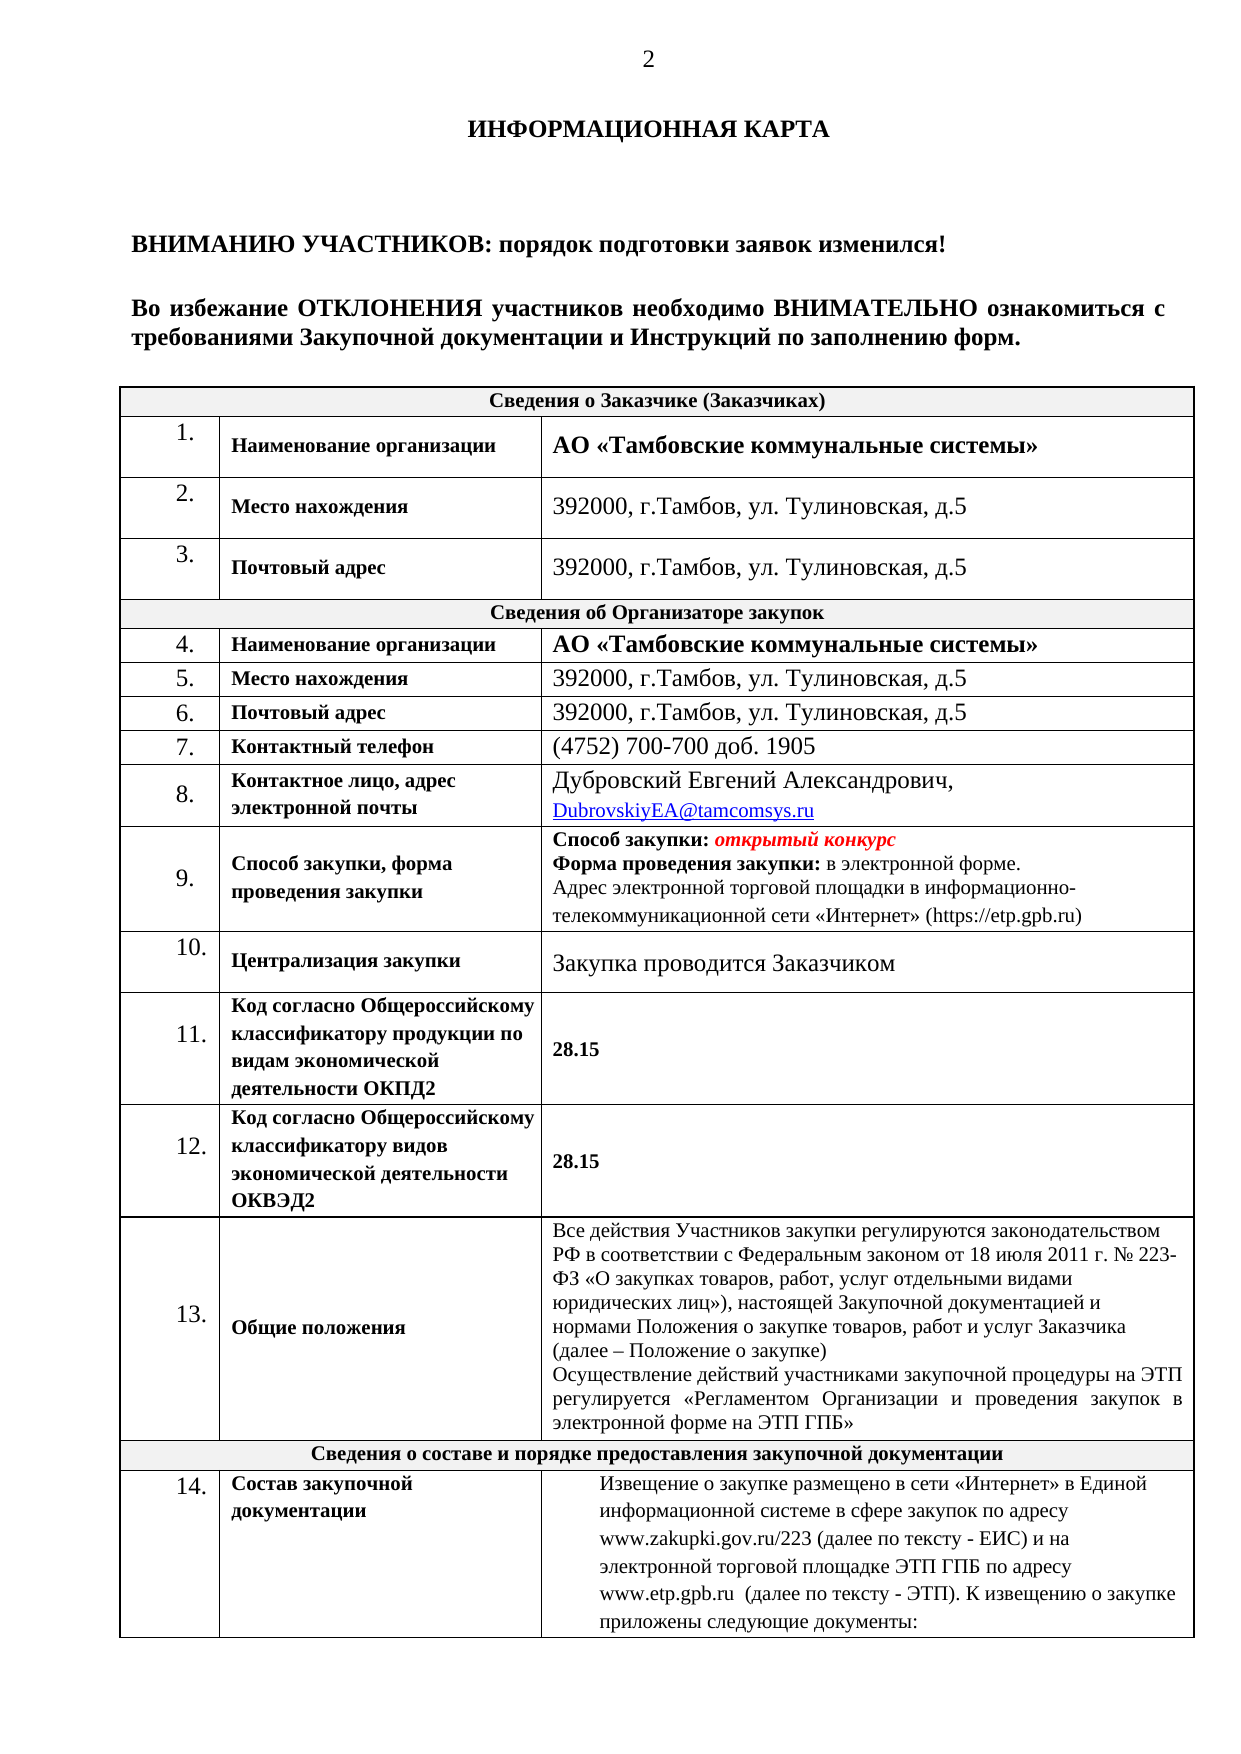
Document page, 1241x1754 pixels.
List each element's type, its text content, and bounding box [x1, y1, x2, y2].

table_cell [121, 1218, 219, 1440]
table_cell [121, 1471, 219, 1637]
table_cell Централизация закупки [220, 932, 541, 992]
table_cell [542, 1471, 1193, 1637]
table_cell Место нахождения [220, 478, 541, 538]
table_cell [121, 827, 219, 931]
table_header Сведения о Заказчике (Заказчиках) [121, 388, 1193, 416]
table_cell Почтовый адрес [220, 539, 541, 599]
table_cell Почтовый адрес [220, 697, 541, 730]
table_cell 392000, г.Тамбов, ул. Тулиновская, д.5 [542, 663, 1193, 696]
table_cell Наименование организации [220, 417, 541, 477]
table_cell 392000, г.Тамбов, ул. Тулиновская, д.5 [542, 539, 1193, 599]
table_cell [121, 932, 219, 992]
table_cell Способ закупки, форма проведения закупки [220, 827, 541, 931]
table_cell Наименование организации [220, 629, 541, 662]
table_cell [121, 417, 219, 477]
text ИНФОРМАЦИОННАЯ КАРТА [131, 114, 1166, 143]
table_cell 28.15 [542, 993, 1193, 1104]
table_cell 392000, г.Тамбов, ул. Тулиновская, д.5 [542, 697, 1193, 730]
table_cell АО «Тамбовские коммунальные системы» [542, 629, 1193, 662]
table_cell Контактное лицо, адрес электронной почты [220, 765, 541, 826]
table_cell [121, 697, 219, 730]
table_cell АО «Тамбовские коммунальные системы» [542, 417, 1193, 477]
table_cell Код согласно Общероссийскому классификатору видов экономической деятельности ОКВЭД2 [220, 1105, 541, 1216]
table_cell Код согласно Общероссийскому классификатору продукции по видам экономической деятельности ОКПД2 [220, 993, 541, 1104]
table_cell Все действия Участников закупки регулируются законодательством РФ в соответствии с Федеральным законом от 18 июля 2011 г. № 223-ФЗ «О закупках товаров, работ, услуг отдельными видами юридических лиц»), настоящей Закупочной документацией и нормами Положения о закупке товаров, работ и услуг Заказчика (далее – Положение о закупке) Осуществление действий участниками закупочной процедуры на ЭТП регулируется «Регламентом Организации и проведения закупок в электронной форме на ЭТП ГПБ» [542, 1218, 1193, 1440]
table_cell Контактный телефон [220, 731, 541, 764]
table_cell Способ закупки: открытый конкурс Форма проведения закупки: в электронной форме. Адрес электронной торговой площадки в информационно-телекоммуникационной сети «Интернет» (https://etp.gpb.ru) [542, 827, 1193, 931]
table_cell [121, 663, 219, 696]
table_cell (4752) 700-700 доб. 1905 [542, 731, 1193, 764]
table_cell Закупка проводится Заказчиком [542, 932, 1193, 992]
table_cell [121, 765, 219, 826]
table_cell [121, 629, 219, 662]
table_cell 392000, г.Тамбов, ул. Тулиновская, д.5 [542, 478, 1193, 538]
table_cell [121, 478, 219, 538]
table_cell Общие положения [220, 1218, 541, 1440]
text ВНИМАНИЮ УЧАСТНИКОВ: порядок подготовки заявок изменился! [131, 229, 1166, 258]
table_cell [121, 731, 219, 764]
table_cell Сведения об Организаторе закупок [121, 600, 1193, 628]
table_cell [121, 1105, 219, 1216]
table_cell [121, 539, 219, 599]
text Во избежание ОТКЛОНЕНИЯ участников необходимо ВНИМАТЕЛЬНО ознакомиться с требованиями Закупочной документации и Инструкций по заполнению форм. [131, 293, 1166, 351]
table_cell Сведения о составе и порядке предоставления закупочной документации [121, 1441, 1193, 1470]
table_cell Дубровский Евгений Александрович, DubrovskiyEA@tamcomsys.ru [542, 765, 1193, 826]
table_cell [220, 1471, 541, 1637]
table_cell Место нахождения [220, 663, 541, 696]
table_cell 28.15 [542, 1105, 1193, 1216]
table_cell [121, 993, 219, 1104]
